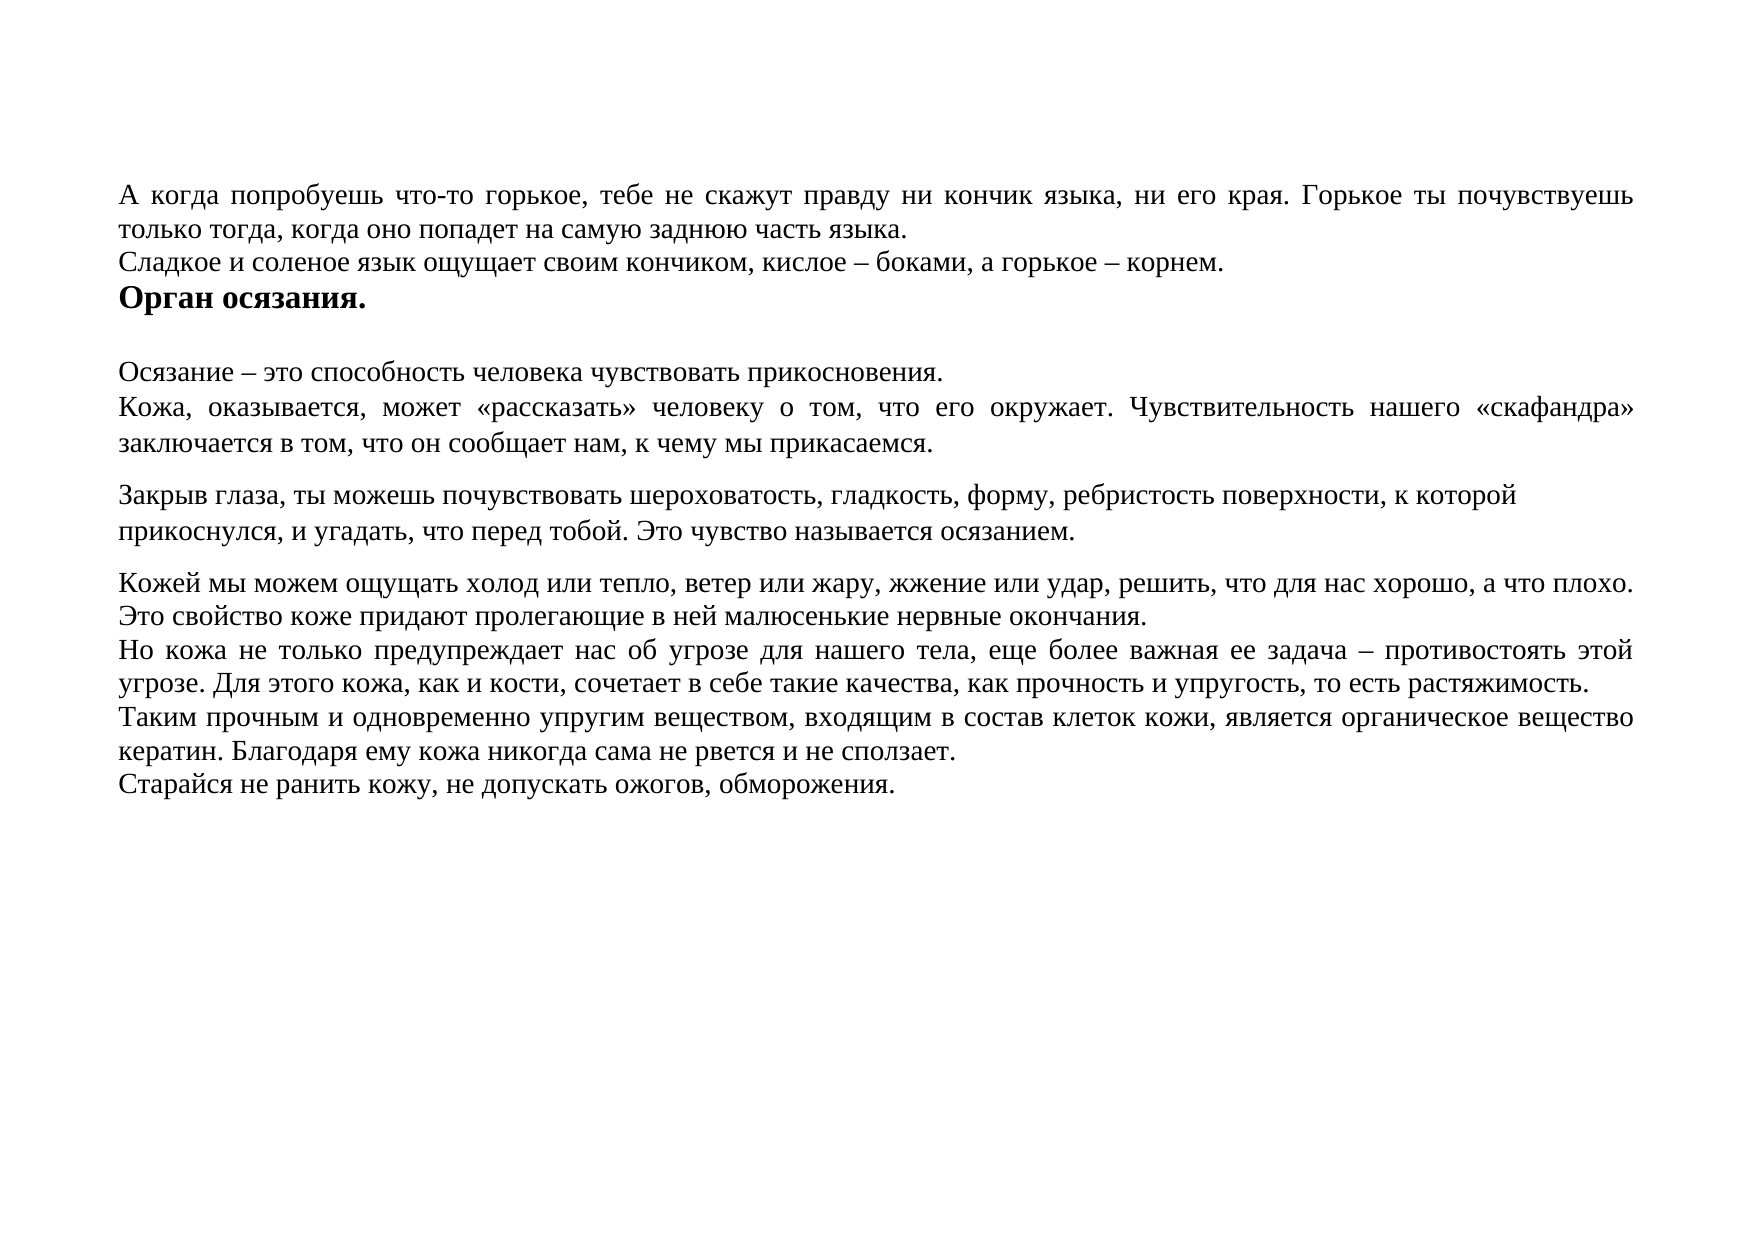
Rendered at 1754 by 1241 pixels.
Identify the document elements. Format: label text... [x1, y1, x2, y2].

text Кожей мы можем ощущать холод или тепло, ветер или жару, жжение или удар, решить, что для нас хорошо, а что плохо. Это свойство коже придают пролегающие в ней малюсенькие нервные окончания. [118, 565, 1636, 632]
text Старайся не ранить кожу, не допускать ожогов, обморожения. [118, 766, 1636, 800]
text Сладкое и соленое язык ощущает своим кончиком, кислое – боками, а горькое – корнем. [118, 244, 1636, 278]
text Кожа, оказывается, может «рассказать» человеку о том, что его окружает. Чувствительность нашего «скафандра» заключается в том, что он сообщает нам, к чему мы прикасаемся. [118, 389, 1636, 458]
text Осязание – это способность человека чувствовать прикосновения. [118, 354, 1636, 387]
text Закрыв глаза, ты можешь почувствовать шероховатость, гладкость, форму, ребристость поверхности, к которой прикоснулся, и угадать, что перед тобой. Это чувство называется осязанием. [118, 477, 1636, 546]
text Но кожа не только предупреждает нас об угрозе для нашего тела, еще более важная ее задача – противостоять этой угрозе. Для этого кожа, как и кости, сочетает в себе такие качества, как прочность и упругость, то есть растяжимость. [118, 632, 1636, 699]
text А когда попробуешь что-то горькое, тебе не скажут правду ни кончик языка, ни его края. Горькое ты почувствуешь только тогда, когда оно попадет на самую заднюю часть языка. [118, 177, 1636, 244]
text Орган осязания. [118, 278, 1636, 316]
text Таким прочным и одновременно упругим веществом, входящим в состав клеток кожи, является органическое вещество кератин. Благодаря ему кожа никогда сама не рвется и не сползает. [118, 699, 1636, 766]
